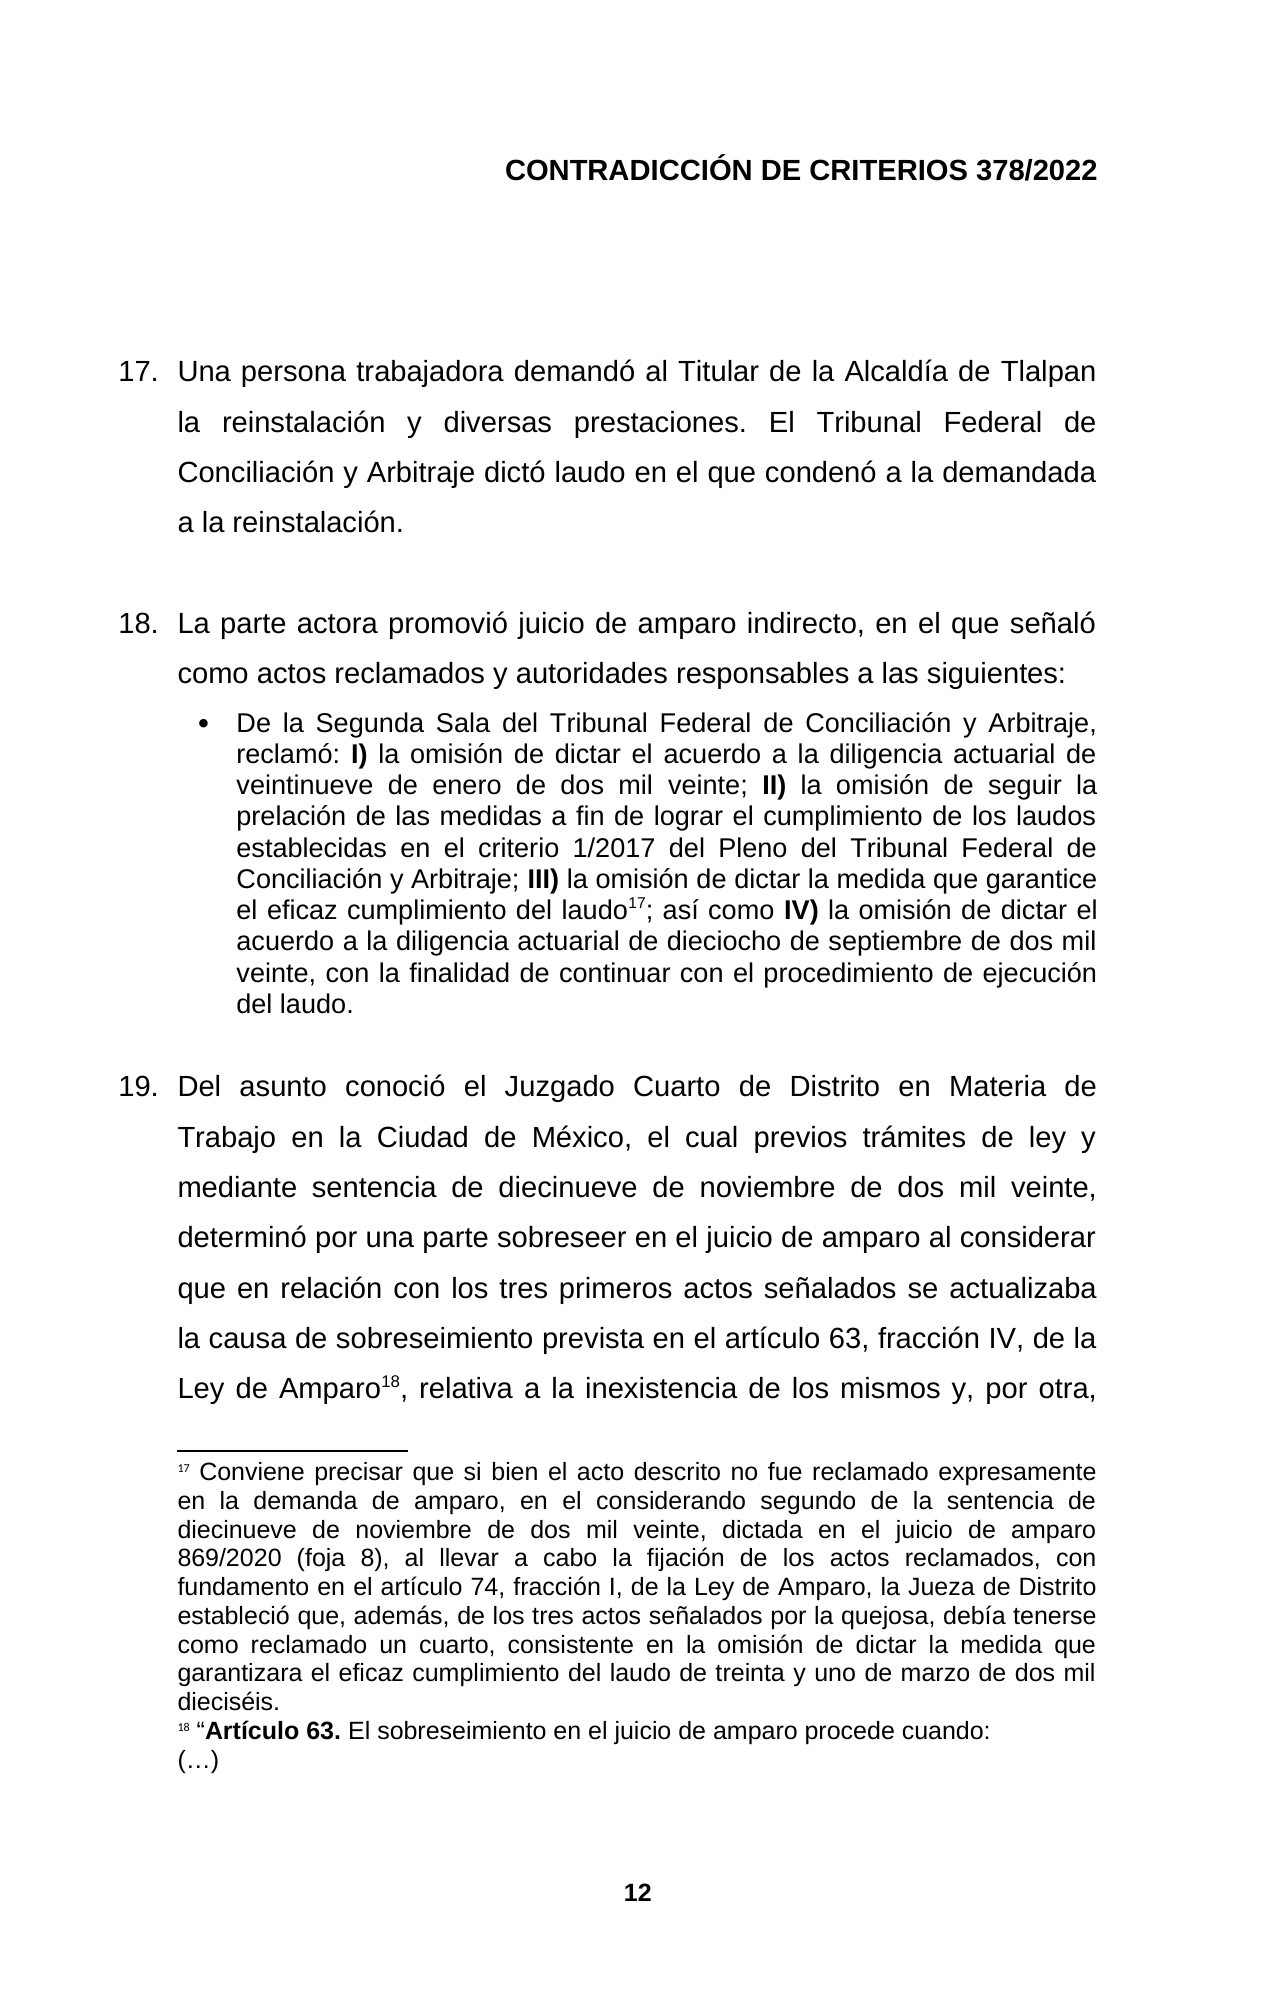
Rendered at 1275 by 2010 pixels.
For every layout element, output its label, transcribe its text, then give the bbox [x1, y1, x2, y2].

list De la Segunda Sala del Tribunal Federal de Conciliación y Arbitraje, reclamó: I) la omisión de dictar el acuerdo a la diligencia actuarial de veintinueve de enero de dos mil veinte; II) la omisión de seguir la prelación de las medidas a fin de lograr el cumplimiento de los laudos establecidas en el criterio 1/2017 del Pleno del Tribunal Federal de Conciliación y Arbitraje; III) la omisión de dictar la medida que garantice el eficaz cumplimiento del laudo; así como IV) la omisión de dictar el acuerdo a la diligencia actuarial de dieciocho de septiembre de dos mil veinte, con la finalidad de continuar con el procedimiento de ejecución del laudo. [199, 707, 1098, 1019]
list Del asunto conoció el Juzgado Cuarto de Distrito en Materia de Trabajo en la Ciudad de México, el cual previos trámites de ley y mediante sentencia de diecinueve de noviembre de dos mil veinte, determinó por una parte sobreseer en el juicio de amparo al considerar que en relación con los tres primeros actos señalados se actualizaba la causa de sobreseimiento prevista en el artículo 63, fracción IV, de la Ley de Amparo, relativa a la inexistencia de los mismos y, por otra, conceder el amparo solicitado por la quejosa en relación con la omisión de dictar el acuerdo a la diligencia actuarial de dieciocho de septiembre de dos mil veinte, a fin de continuar con la ejecución del laudo dictado en el juicio laboral de origen. [118, 1069, 1098, 1405]
list Una persona trabajadora demandó al Titular de la Alcaldía de Tlalpan la reinstalación y diversas prestaciones. El Tribunal Federal de Conciliación y Arbitraje dictó laudo en el que condenó a la demandada a la reinstalación. [118, 354, 1098, 539]
list La parte actora promovió juicio de amparo indirecto, en el que señaló como actos reclamados y autoridades responsables a las siguientes: [118, 606, 1098, 690]
